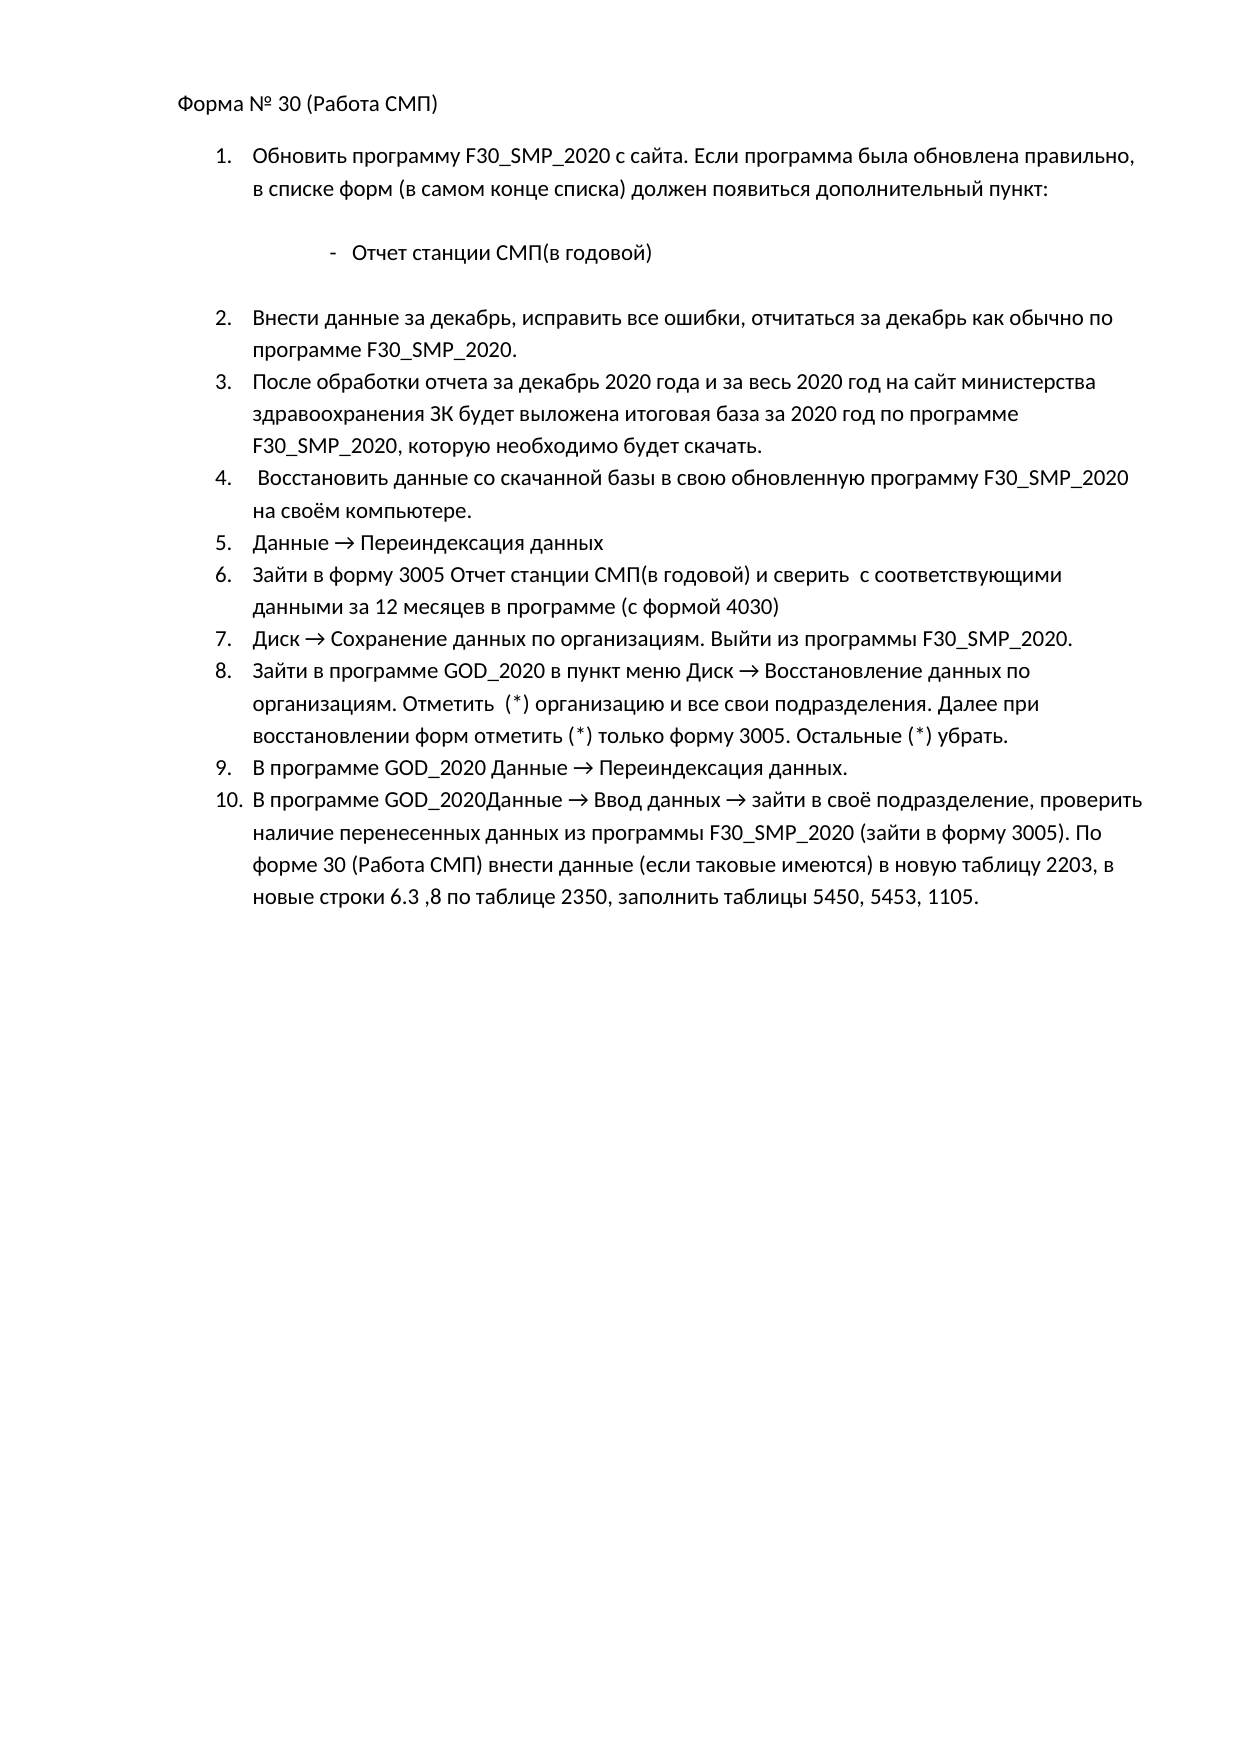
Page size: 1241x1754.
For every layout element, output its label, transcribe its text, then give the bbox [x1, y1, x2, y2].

list Внести данные за декабрь, исправить все ошибки, отчитаться за декабрь как обычно по программе F30_SMP_2020. [215, 303, 1152, 363]
list Зайти в форму 3005 Отчет станции СМП(в годовой) и сверить с соответствующими данными за 12 месяцев в программе (с формой 4030) [215, 560, 1152, 620]
list В программе GOD_2020 Данные → Переиндексация данных. [215, 753, 1152, 781]
list После обработки отчета за декабрь 2020 года и за весь 2020 год на сайт министерства здравоохранения ЗК будет выложена итоговая база за 2020 год по программе F30_SMP_2020, которую необходимо будет скачать. [215, 367, 1152, 459]
list Диск → Сохранение данных по организациям. Выйти из программы F30_SMP_2020. [215, 624, 1152, 652]
list Зайти в программе GOD_2020 в пункт меню Диск → Восстановление данных по организациям. Отметить (*) организацию и все свои подразделения. Далее при восстановлении форм отметить (*) только форму 3005. Остальные (*) убрать. [215, 657, 1152, 749]
list - Отчет станции СМП(в годовой) [252, 238, 1152, 266]
list В программе GOD_2020Данные → Ввод данных → зайти в своё подразделение, проверить наличие перенесенных данных из программы F30_SMP_2020 (зайти в форму 3005). По форме 30 (Работа СМП) внести данные (если таковые имеются) в новую таблицу 2203, в новые строки 6.3 ,8 по таблице 2350, заполнить таблицы 5450, 5453, 1105. [215, 785, 1152, 910]
list Данные → Переиндексация данных [215, 528, 1152, 556]
list Обновить программу F30_SMP_2020 с сайта. Если программа была обновлена правильно, в списке форм (в самом конце списка) должен появиться дополнительный пункт: [215, 142, 1152, 202]
text Форма № 30 (Работа СМП) [177, 89, 1152, 117]
list Восстановить данные со скачанной базы в свою обновленную программу F30_SMP_2020 на своём компьютере. [215, 463, 1152, 524]
